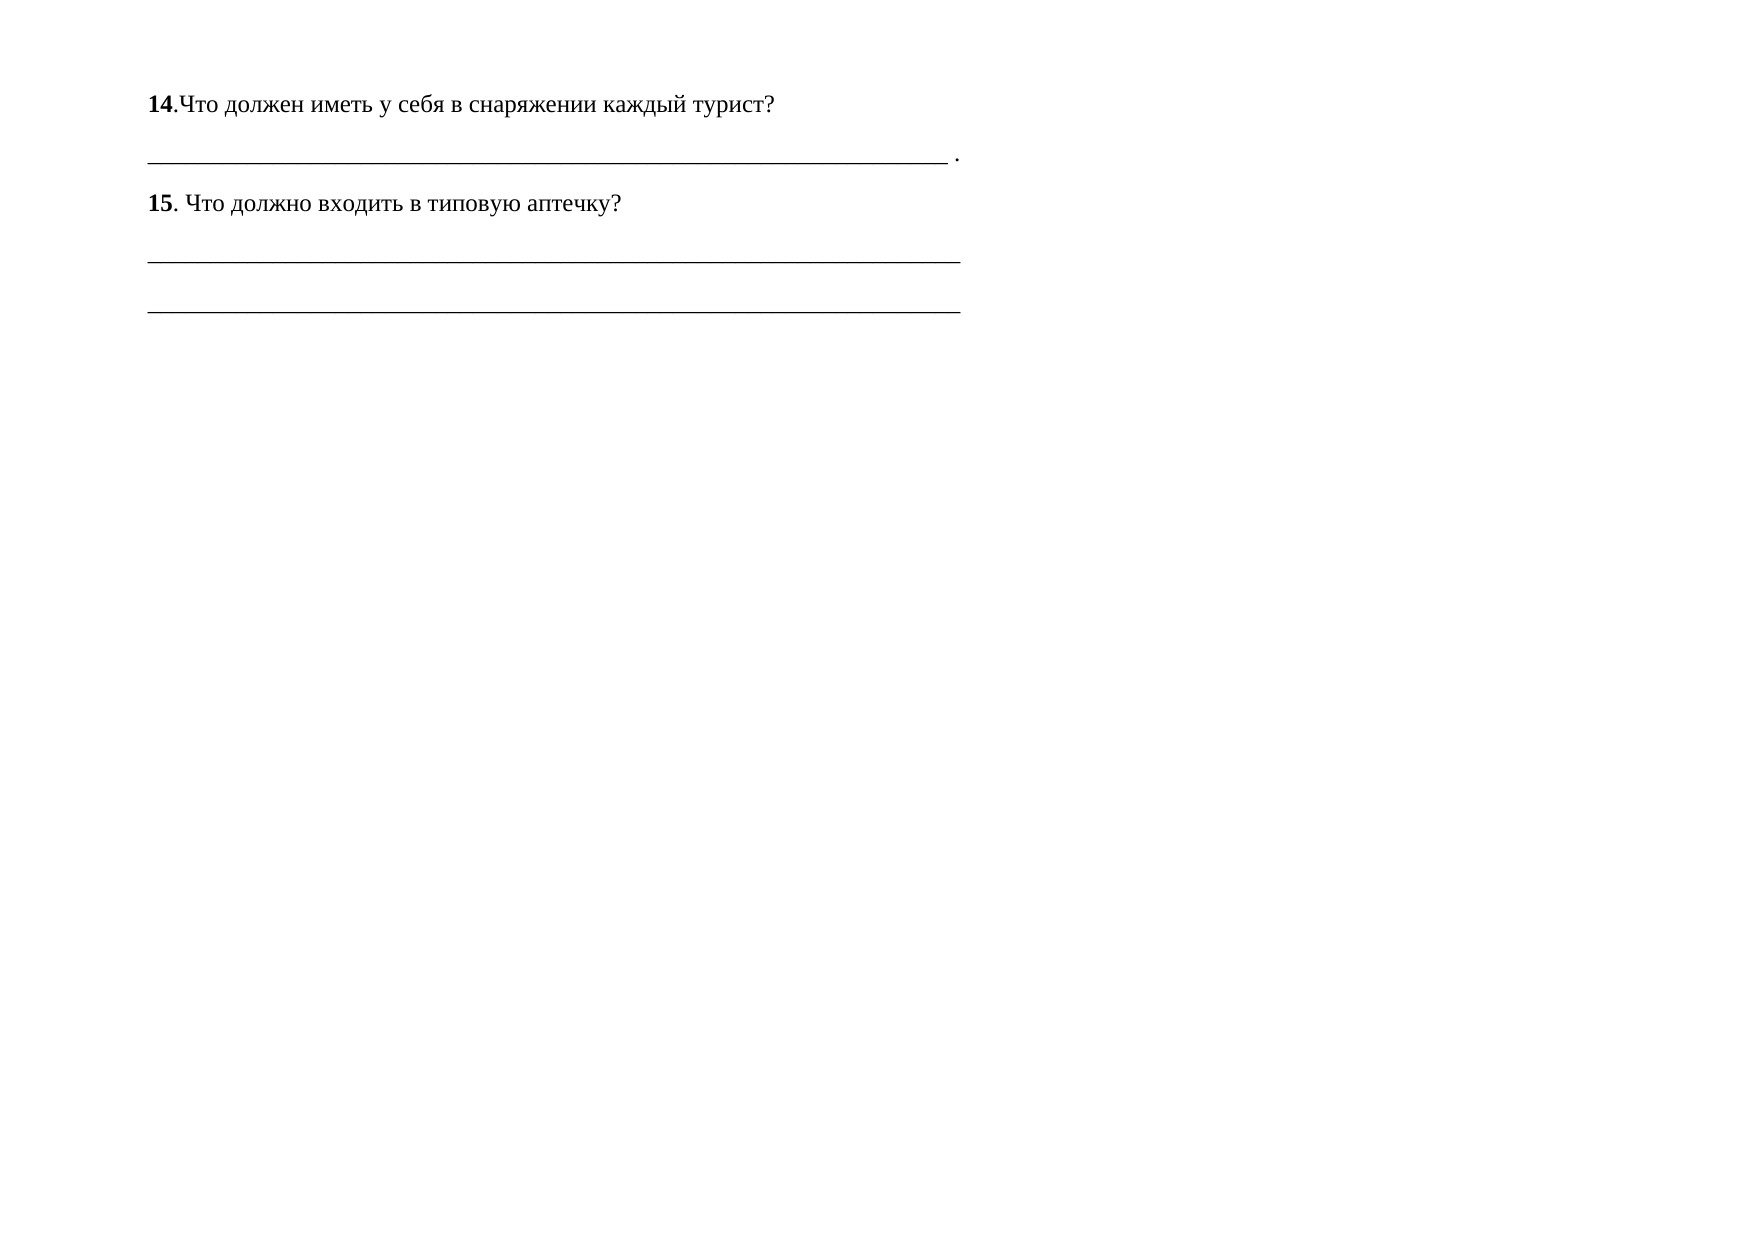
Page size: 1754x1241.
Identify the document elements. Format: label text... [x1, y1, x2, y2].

text _________________________________________________________________ [148, 237, 1665, 266]
text 14.Что должен иметь у себя в снаряжении каждый турист? [148, 89, 1665, 117]
text _________________________________________________________________ [148, 287, 1665, 316]
text ________________________________________________________________ . [148, 138, 1665, 167]
text 15. Что должно входить в типовую аптечку? [148, 188, 1665, 217]
